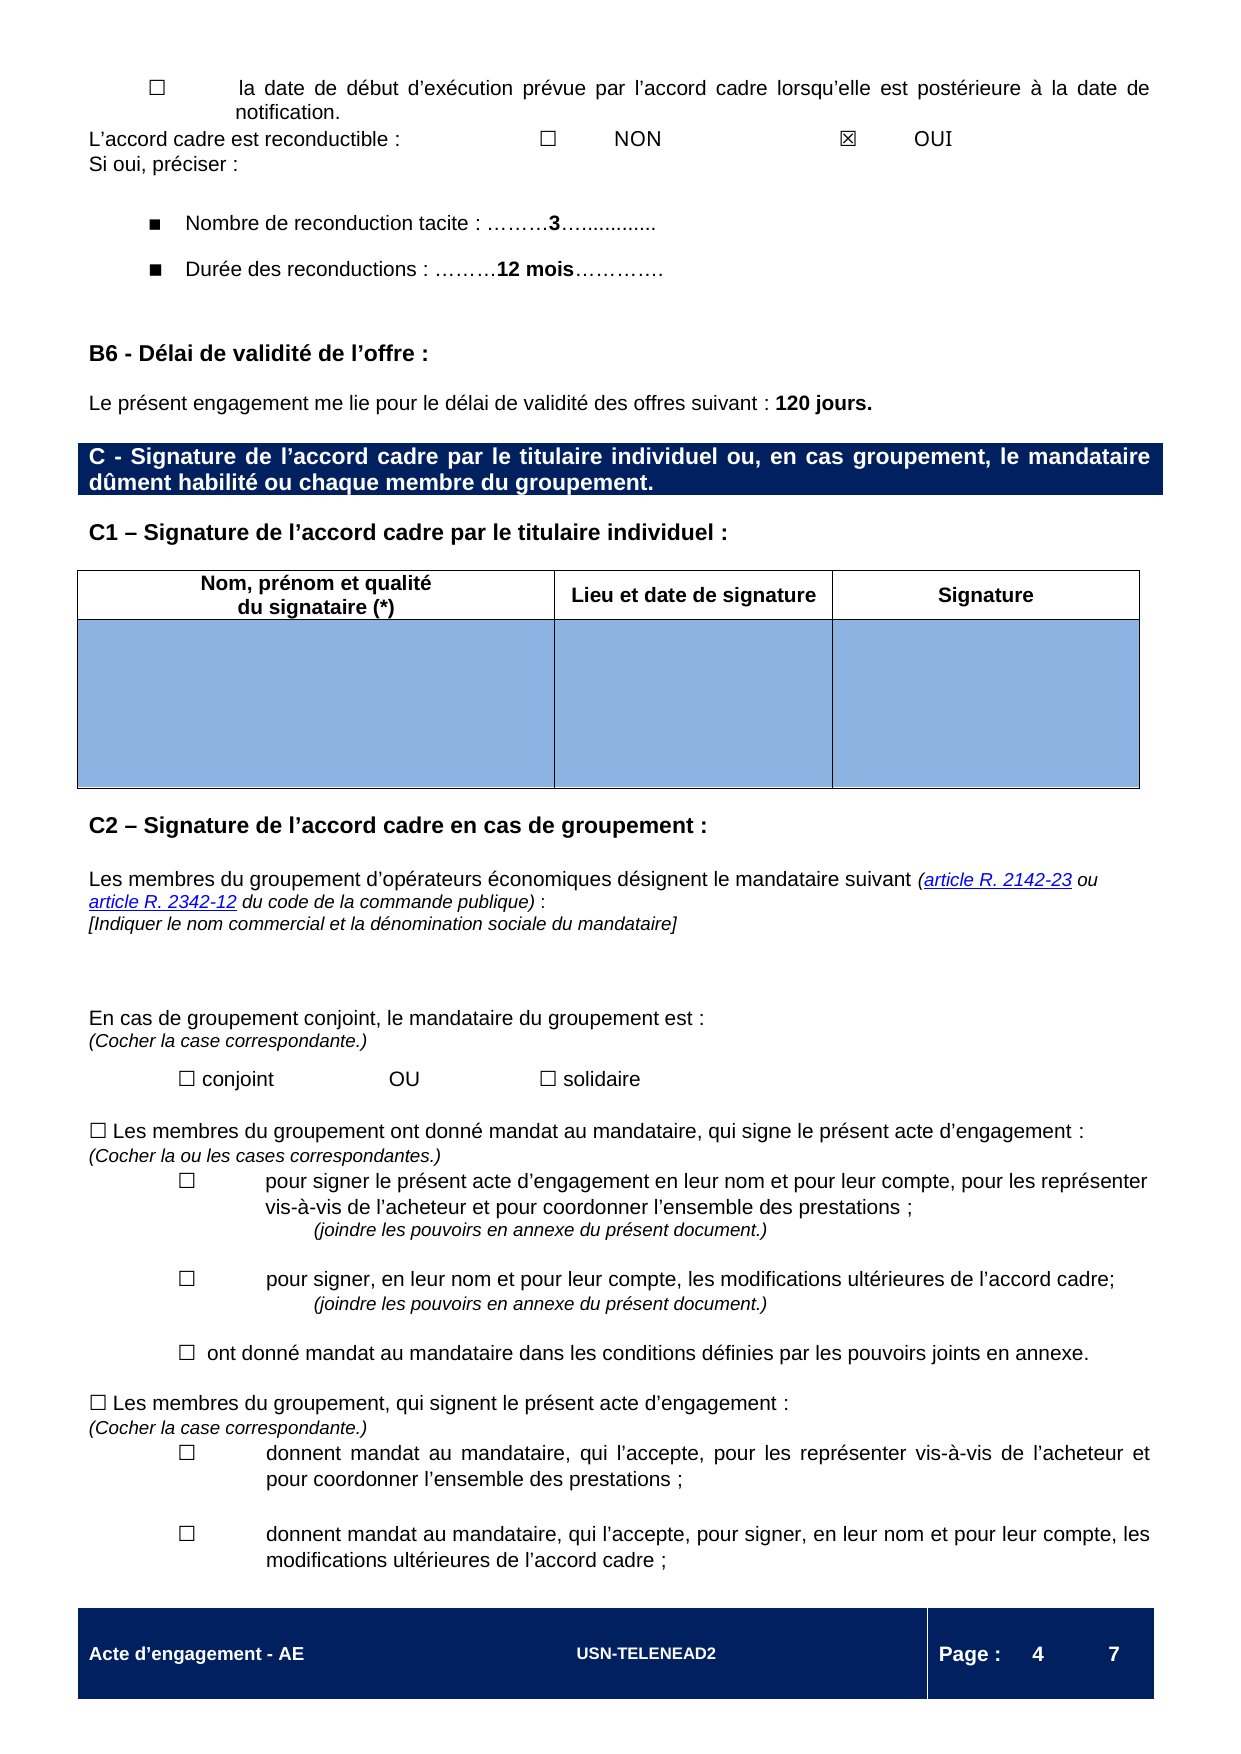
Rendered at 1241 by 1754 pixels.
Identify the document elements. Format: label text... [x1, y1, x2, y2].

text [Indiquer le nom commercial et la dénomination sociale du mandataire] [89, 913, 1152, 934]
table_cell [78, 620, 554, 787]
list Durée des reconductions : ………12 mois…………. [148, 243, 1152, 290]
list Nombre de reconduction tacite : ………3…............. [148, 200, 1152, 243]
text (Cocher la ou les cases correspondantes.) [89, 1145, 1152, 1167]
text ☐ la date de début d’exécution prévue par l’accord cadre lorsqu’elle est postérieure à la date de notification. [148, 76, 1152, 124]
text conjoint OU solidaire [89, 1064, 1152, 1093]
text Le présent engagement me lie pour le délai de validité des offres suivant : 120 jours. [89, 390, 1152, 414]
text Les membres du groupement, qui signent le présent acte d’engagement : [89, 1388, 1152, 1417]
text C1 – Signature de l’accord cadre par le titulaire individuel : [89, 519, 1152, 546]
table_cell [555, 620, 832, 787]
text pour signer le présent acte d’engagement en leur nom et pour leur compte, pour les représenter vis-à-vis de l’acheteur et pour coordonner l’ensemble des prestations ; [89, 1167, 1152, 1219]
text L’accord cadre est reconductible : [89, 124, 1152, 152]
text (joindre les pouvoirs en annexe du présent document.) [89, 1293, 1152, 1314]
text Les membres du groupement ont donné mandat au mandataire, qui signe le présent acte d’engagement : [89, 1117, 1152, 1145]
text En cas de groupement conjoint, le mandataire du groupement est : [89, 1006, 1152, 1030]
table_header Nom, prénom et qualité du signataire (*) [78, 571, 554, 619]
text donnent mandat au mandataire, qui l’accepte, pour les représenter vis-à-vis de l’acheteur et pour coordonner l’ensemble des prestations ; [177, 1438, 1152, 1491]
table_cell [833, 620, 1139, 787]
text (joindre les pouvoirs en annexe du présent document.) [89, 1219, 1152, 1241]
text C2 – Signature de l’accord cadre en cas de groupement : [89, 812, 1152, 839]
table_header Signature [833, 571, 1139, 619]
text (Cocher la case correspondante.) [89, 1417, 1152, 1438]
text donnent mandat au mandataire, qui l’accepte, pour signer, en leur nom et pour leur compte, les modifications ultérieures de l’accord cadre ; [177, 1519, 1152, 1572]
text (Cocher la case correspondante.) [89, 1030, 1152, 1052]
text Les membres du groupement d’opérateurs économiques désignent le mandataire suivant (article R. 2142-23 ou article R. 2342-12 du code de la commande publique) : [89, 867, 1152, 913]
text ont donné mandat au mandataire dans les conditions définies par les pouvoirs joints en annexe. [118, 1338, 1152, 1367]
text B6 - Délai de validité de l’offre : [89, 340, 1152, 366]
text pour signer, en leur nom et pour leur compte, les modifications ultérieures de l’accord cadre; [177, 1264, 1152, 1293]
table_header C - Signature de l’accord cadre par le titulaire individuel ou, en cas groupement, le mandataire dûment habilité ou chaque membre du groupement. [78, 443, 1163, 495]
text Si oui, préciser : [89, 152, 1152, 176]
table_header Lieu et date de signature [555, 571, 832, 619]
